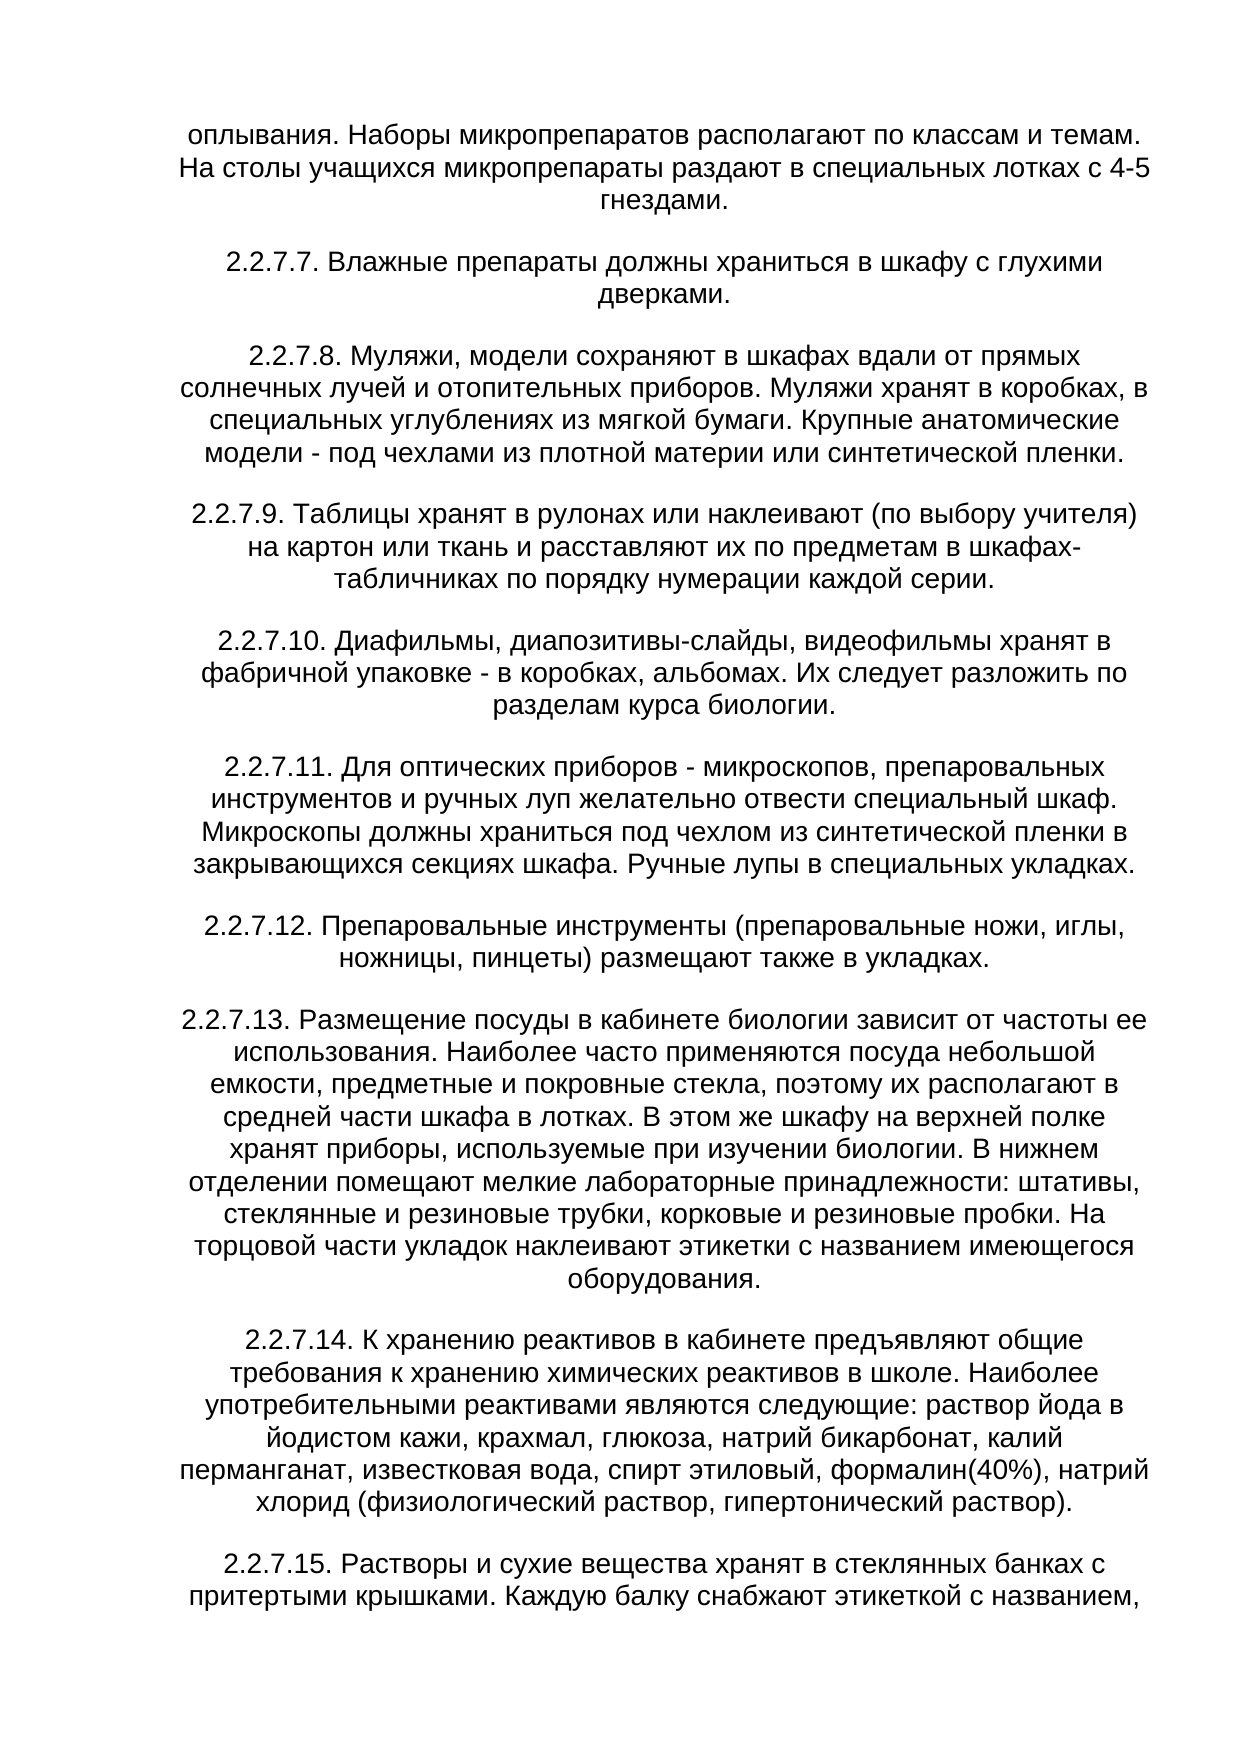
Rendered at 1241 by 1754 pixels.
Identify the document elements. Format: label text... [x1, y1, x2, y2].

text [177, 1547, 1152, 1612]
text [177, 118, 1152, 215]
text 2.2.7.9. Таблицы хранят в рулонах или наклеивают (по выбору учителя) на картон или ткань и расставляют их по предметам в шкафах-табличниках по порядку нумерации каждой серии. [177, 497, 1152, 594]
text 2.2.7.13. Размещение посуды в кабинете биологии зависит от частоты ее использования. Наиболее часто применяются посуда небольшой емкости, предметные и покровные стекла, поэтому их располагают в средней части шкафа в лотках. В этом же шкафу на верхней полке хранят приборы, используемые при изучении биологии. В нижнем отделении помещают мелкие лабораторные принадлежности: штативы, стеклянные и резиновые трубки, корковые и резиновые пробки. На торцовой части укладок наклеивают этикетки с названием имеющегося оборудования. [177, 1003, 1152, 1294]
text 2.2.7.14. К хранению реактивов в кабинете предъявляют общие требования к хранению химических реактивов в школе. Наиболее употребительными реактивами являются следующие: раствор йода в йодистом кажи, крахмал, глюкоза, натрий бикарбонат, калий перманганат, известковая вода, спирт этиловый, формалин(40%), натрий хлорид (физиологический раствор, гипертонический раствор). [177, 1323, 1152, 1518]
text 2.2.7.11. Для оптических приборов - микроскопов, препаровальных инструментов и ручных луп желательно отвести специальный шкаф. Микроскопы должны храниться под чехлом из синтетической пленки в закрывающихся секциях шкафа. Ручные лупы в специальных укладках. [177, 750, 1152, 879]
text 2.2.7.7. Влажные препараты должны храниться в шкафу с глухими дверками. [177, 244, 1152, 309]
text 2.2.7.12. Препаровальные инструменты (препаровальные ножи, иглы, ножницы, пинцеты) размещают также в укладках. [177, 909, 1152, 973]
text 2.2.7.10. Диафильмы, диапозитивы-слайды, видеофильмы хранят в фабричной упаковке - в коробках, альбомах. Их следует разложить по разделам курса биологии. [177, 623, 1152, 721]
text 2.2.7.8. Муляжи, модели сохраняют в шкафах вдали от прямых солнечных лучей и отопительных приборов. Муляжи хранят в коробках, в специальных углублениях из мягкой бумаги. Крупные анатомические модели - под чехлами из плотной материи или синтетической пленки. [177, 338, 1152, 468]
